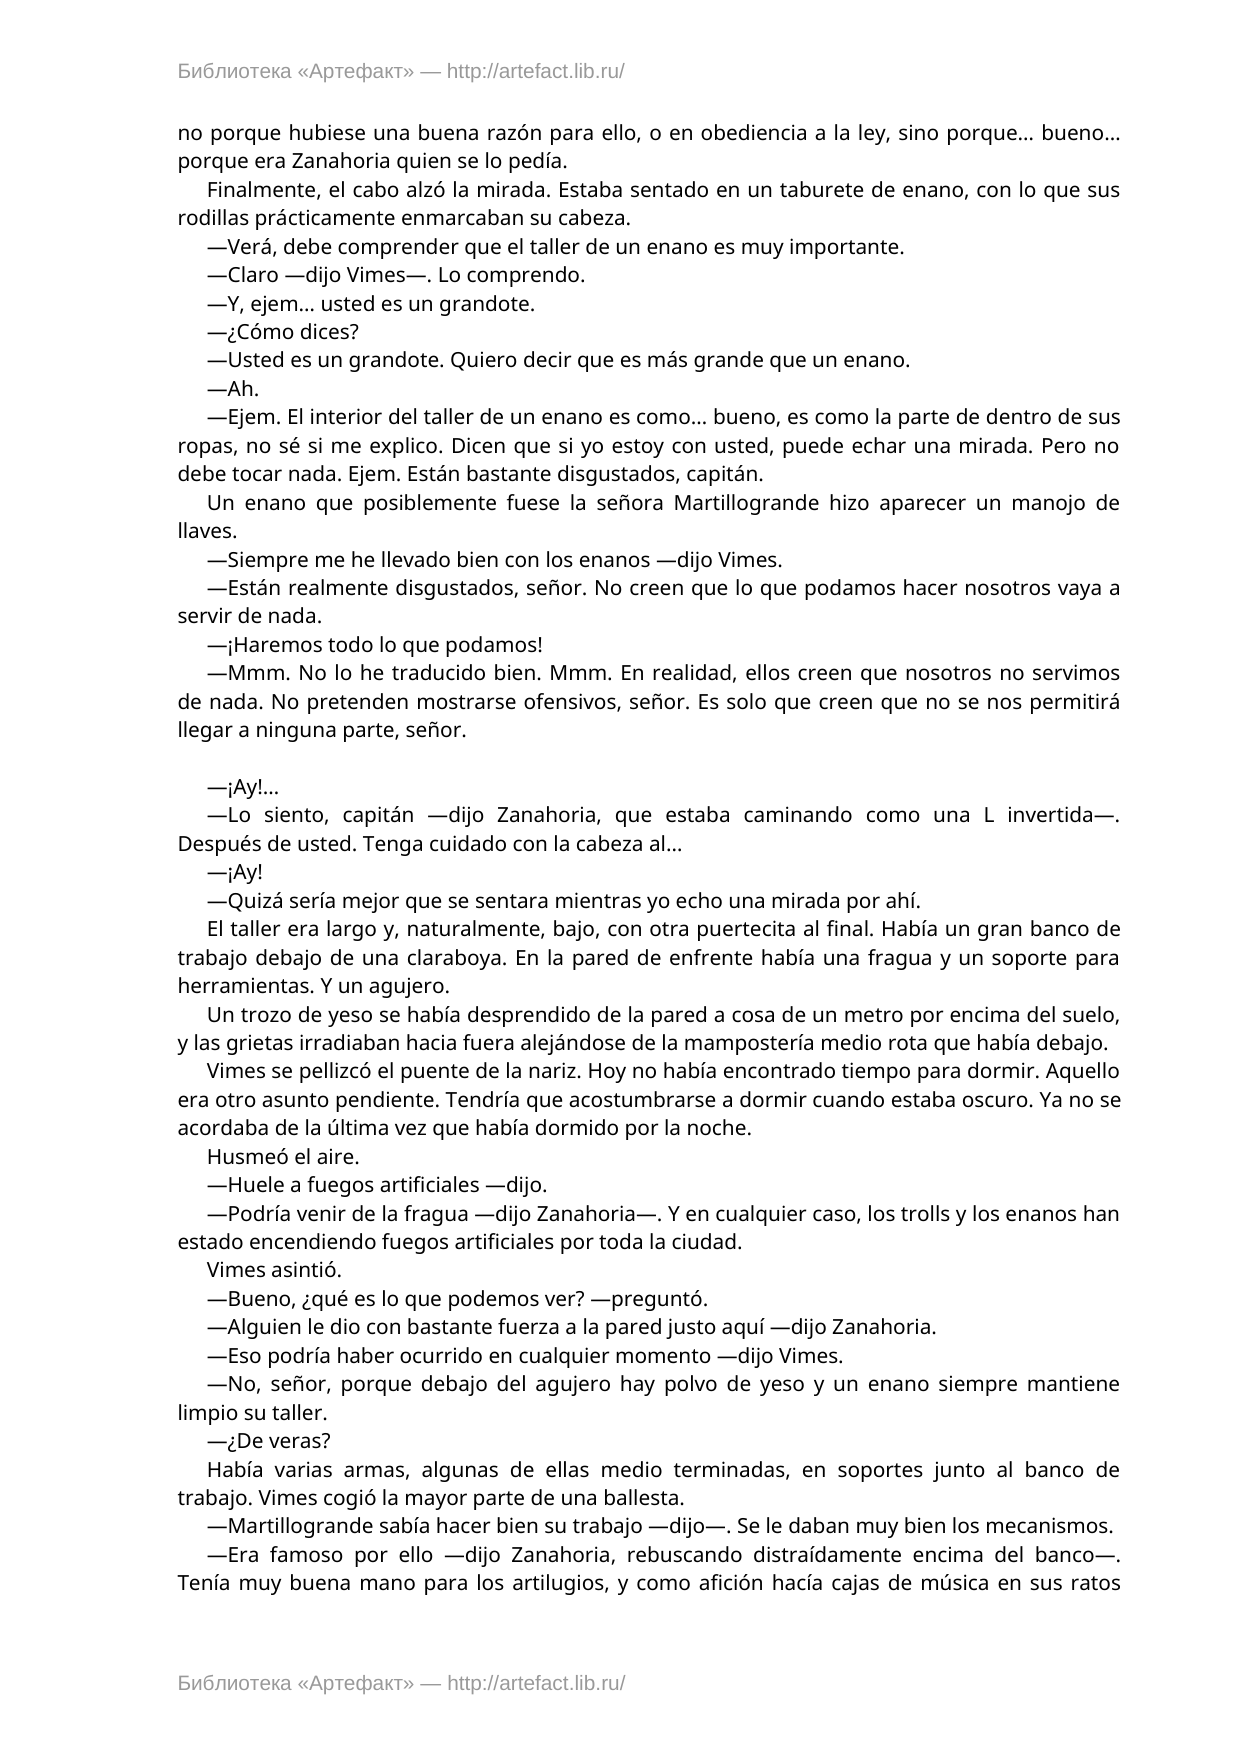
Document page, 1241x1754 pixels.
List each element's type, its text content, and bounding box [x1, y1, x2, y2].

text —Ejem. El interior del taller de un enano es como… bueno, es como la parte de dentro de sus ropas, no sé si me explico. Dicen que si yo estoy con usted, puede echar una mirada. Pero no debe tocar nada. Ejem. Están bastante disgustados, capitán. [177, 402, 1122, 488]
text —Alguien le dio con bastante fuerza a la pared justo aquí —dijo Zanahoria. [177, 1312, 1122, 1341]
text Un trozo de yeso se había desprendido de la pared a cosa de un metro por encima del suelo, y las grietas irradiaban hacia fuera alejándose de la mampostería medio rota que había debajo. [177, 1000, 1122, 1057]
text Vimes asintió. [177, 1256, 1122, 1284]
text —Bueno, ¿qué es lo que podemos ver? —preguntó. [177, 1284, 1122, 1312]
text —Huele a fuegos artificiales —dijo. [177, 1170, 1122, 1199]
text —Quizá sería mejor que se sentara mientras yo echo una mirada por ahí. [177, 886, 1122, 914]
text —¡Ay! [177, 857, 1122, 886]
text —Claro —dijo Vimes—. Lo comprendo. [177, 260, 1122, 289]
text —Eso podría haber ocurrido en cualquier momento —dijo Vimes. [177, 1341, 1122, 1369]
text —¡Ay!… [177, 772, 1122, 801]
text Vimes se pellizcó el puente de la nariz. Hoy no había encontrado tiempo para dormir. Aquello era otro asunto pendiente. Tendría que acostumbrarse a dormir cuando estaba oscuro. Ya no se acordaba de la última vez que había dormido por la noche. [177, 1057, 1122, 1142]
text —Siempre me he llevado bien con los enanos —dijo Vimes. [177, 545, 1122, 573]
text —Podría venir de la fragua —dijo Zanahoria—. Y en cualquier caso, los trolls y los enanos han estado encendiendo fuegos artificiales por toda la ciudad. [177, 1199, 1122, 1256]
text —Verá, debe comprender que el taller de un enano es muy importante. [177, 232, 1122, 260]
text —Ah. [177, 374, 1122, 402]
text —Mmm. No lo he traducido bien. Mmm. En realidad, ellos creen que nosotros no servimos de nada. No pretenden mostrarse ofensivos, señor. Es solo que creen que no se nos permitirá llegar a ninguna parte, señor. [177, 658, 1122, 744]
text —Están realmente disgustados, señor. No creen que lo que podamos hacer nosotros vaya a servir de nada. [177, 573, 1122, 630]
text —Martillogrande sabía hacer bien su trabajo —dijo—. Se le daban muy bien los mecanismos. [177, 1512, 1122, 1540]
text —¡Haremos todo lo que podamos! [177, 630, 1122, 658]
text Finalmente, el cabo alzó la mirada. Estaba sentado en un taburete de enano, con lo que sus rodillas prácticamente enmarcaban su cabeza. [177, 175, 1122, 232]
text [177, 1540, 1122, 1597]
text Un enano que posiblemente fuese la señora Martillogrande hizo aparecer un manojo de llaves. [177, 488, 1122, 545]
text Había varias armas, algunas de ellas medio terminadas, en soportes junto al banco de trabajo. Vimes cogió la mayor parte de una ballesta. [177, 1455, 1122, 1512]
text —¿De veras? [177, 1426, 1122, 1455]
text —Lo siento, capitán —dijo Zanahoria, que estaba caminando como una L invertida—. Después de usted. Tenga cuidado con la cabeza al… [177, 801, 1122, 857]
text El taller era largo y, naturalmente, bajo, con otra puertecita al final. Había un gran banco de trabajo debajo de una claraboya. En la pared de enfrente había una fragua y un soporte para herramientas. Y un agujero. [177, 914, 1122, 1000]
text —Y, ejem… usted es un grandote. [177, 289, 1122, 317]
text —¿Cómo dices? [177, 317, 1122, 346]
text Husmeó el aire. [177, 1142, 1122, 1170]
text —Usted es un grandote. Quiero decir que es más grande que un enano. [177, 346, 1122, 374]
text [177, 118, 1122, 175]
text —No, señor, porque debajo del agujero hay polvo de yeso y un enano siempre mantiene limpio su taller. [177, 1369, 1122, 1426]
